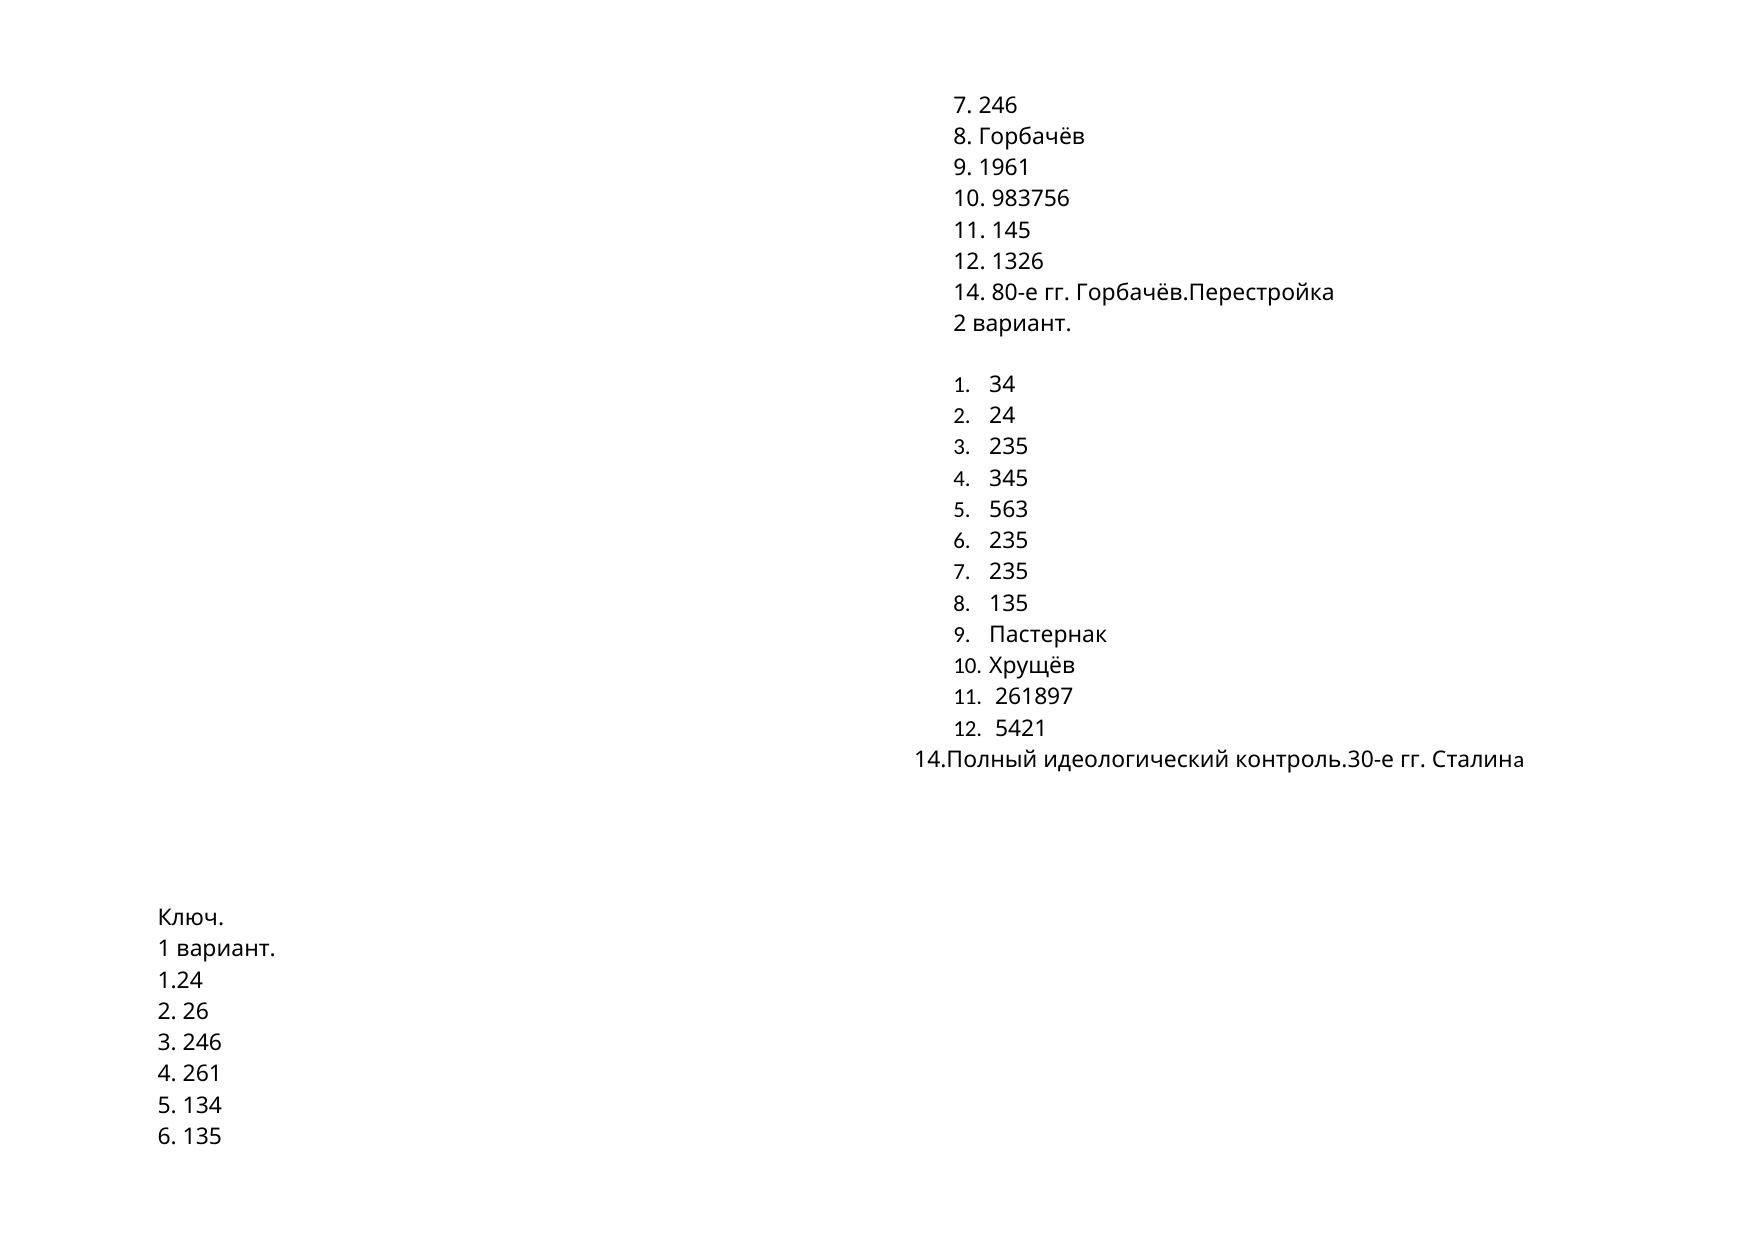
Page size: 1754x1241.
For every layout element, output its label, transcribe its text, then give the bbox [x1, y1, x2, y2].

text 11. 145 [914, 214, 1636, 245]
list 235 [953, 430, 1636, 462]
text 10. 983756 [914, 182, 1636, 214]
list 563 [953, 493, 1636, 524]
list 345 [953, 462, 1636, 493]
list Хрущёв [953, 649, 1636, 680]
list Пастернак [953, 618, 1636, 649]
text 5. 134 [118, 1089, 840, 1120]
text 4. 261 [118, 1057, 840, 1089]
text Ключ. [118, 901, 840, 932]
list 34 [953, 368, 1636, 399]
text 1 вариант. [118, 932, 840, 964]
text 1.24 [118, 964, 840, 995]
list 235 [953, 524, 1636, 555]
text 14. 80-е гг. Горбачёв.Перестройка [914, 276, 1636, 307]
text 6. 135 [118, 1120, 840, 1151]
list 135 [953, 587, 1636, 618]
text 8. Горбачёв [914, 120, 1636, 151]
text 14.Полный идеологический контроль.30-е гг. Сталина [914, 743, 1636, 774]
list 5421 [953, 712, 1636, 743]
text 12. 1326 [914, 245, 1636, 276]
text 3. 246 [118, 1026, 840, 1057]
text 7. 246 [914, 89, 1636, 120]
text 9. 1961 [914, 151, 1636, 182]
list 235 [953, 555, 1636, 587]
list 24 [953, 399, 1636, 430]
text 2. 26 [118, 995, 840, 1026]
text 2 вариант. [914, 307, 1636, 339]
list 261897 [953, 680, 1636, 712]
